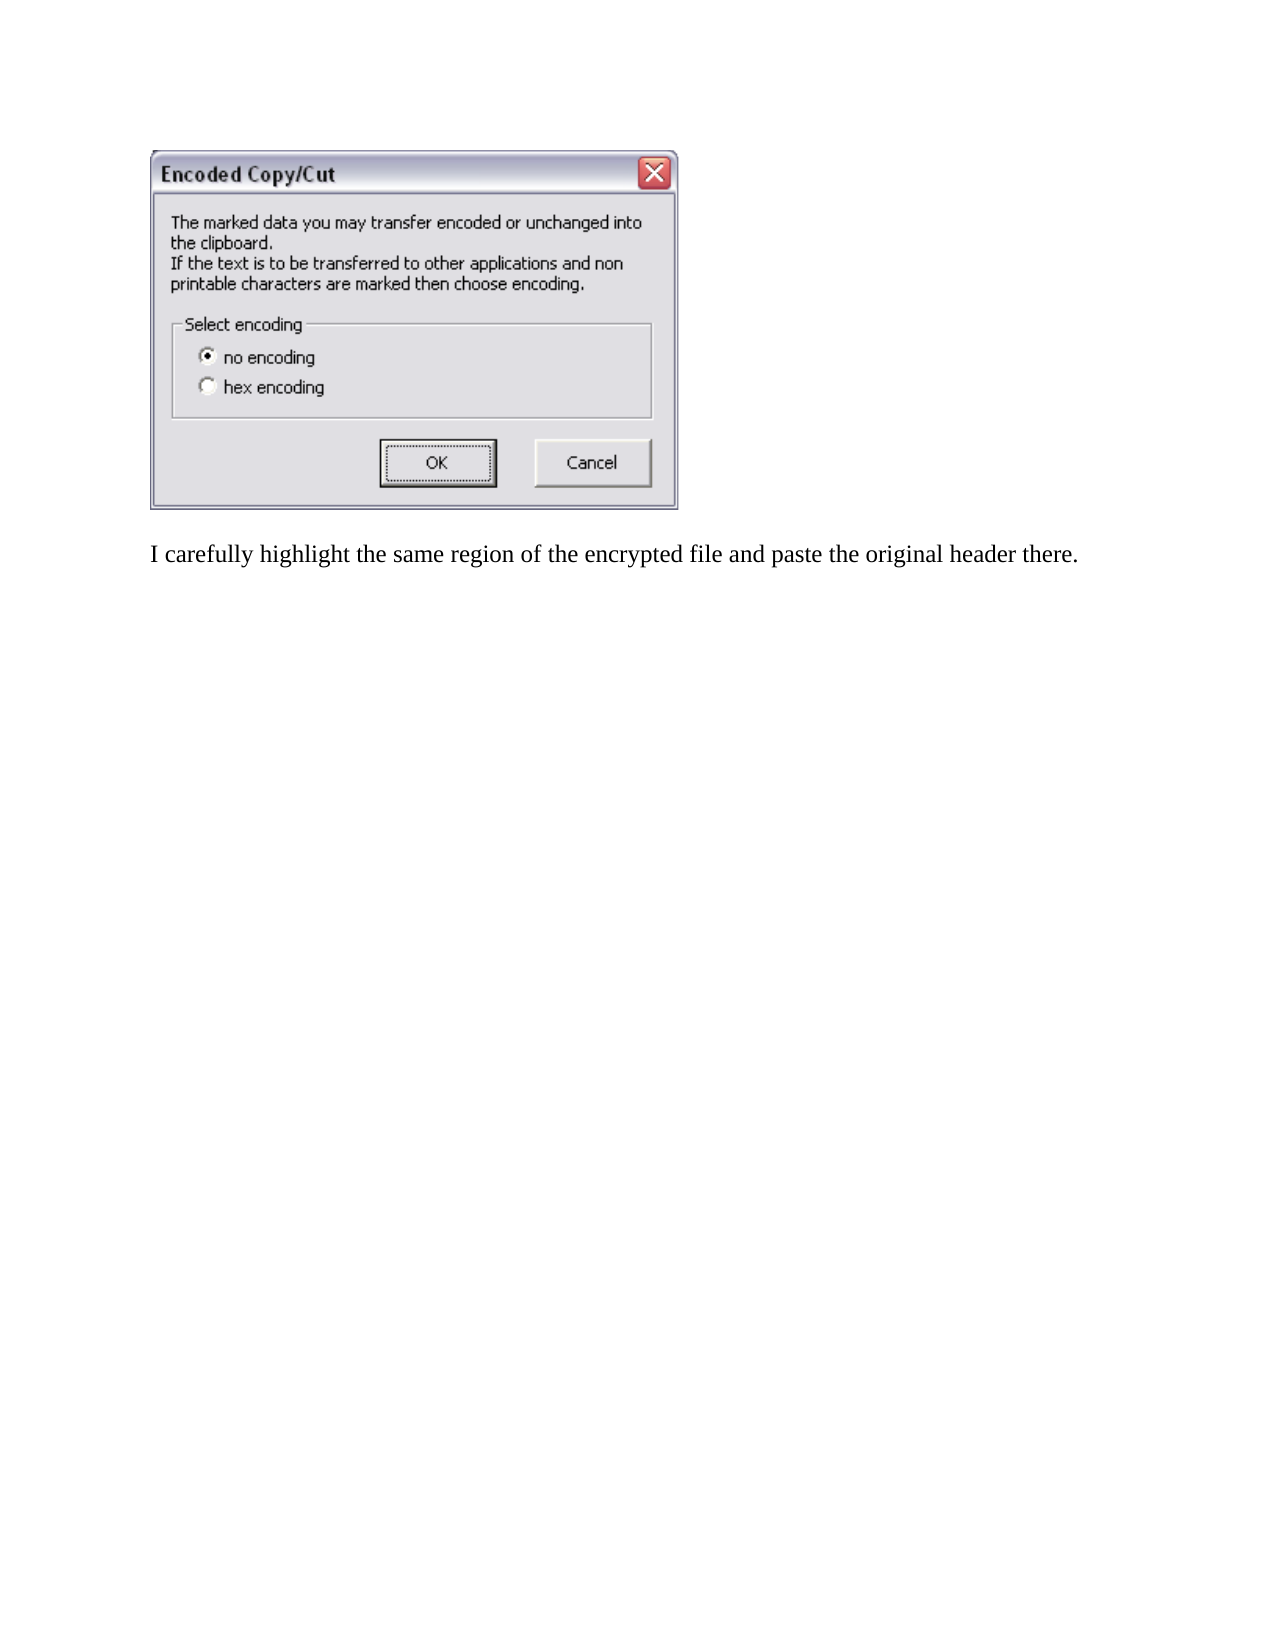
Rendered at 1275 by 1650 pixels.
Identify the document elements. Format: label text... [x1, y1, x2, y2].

picture [150, 150, 679, 510]
text I carefully highlight the same region of the encrypted file and paste the original header there. [150, 539, 1125, 568]
